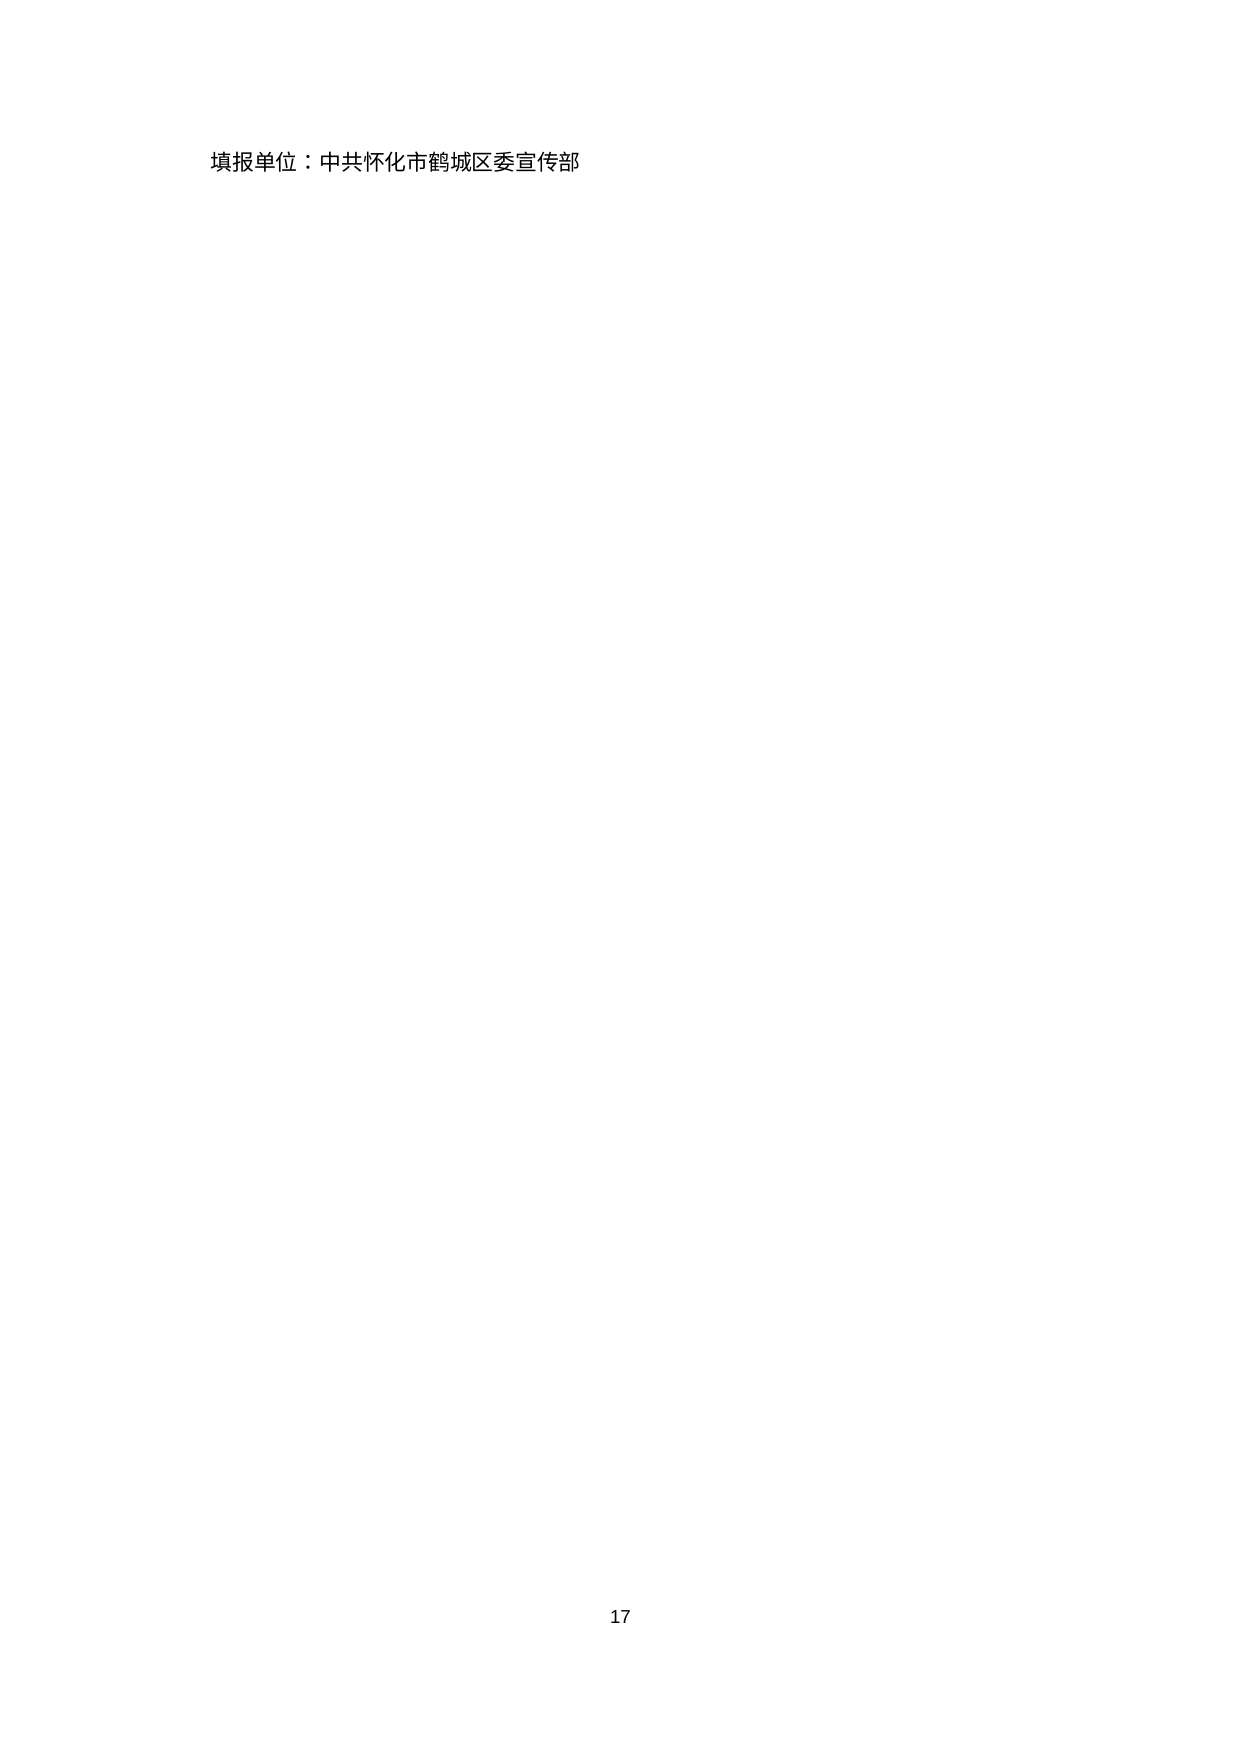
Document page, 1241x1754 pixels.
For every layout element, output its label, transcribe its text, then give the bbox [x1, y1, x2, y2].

text 填报单位：中共怀化市鹤城区委宣传部 [210, 148, 1087, 176]
